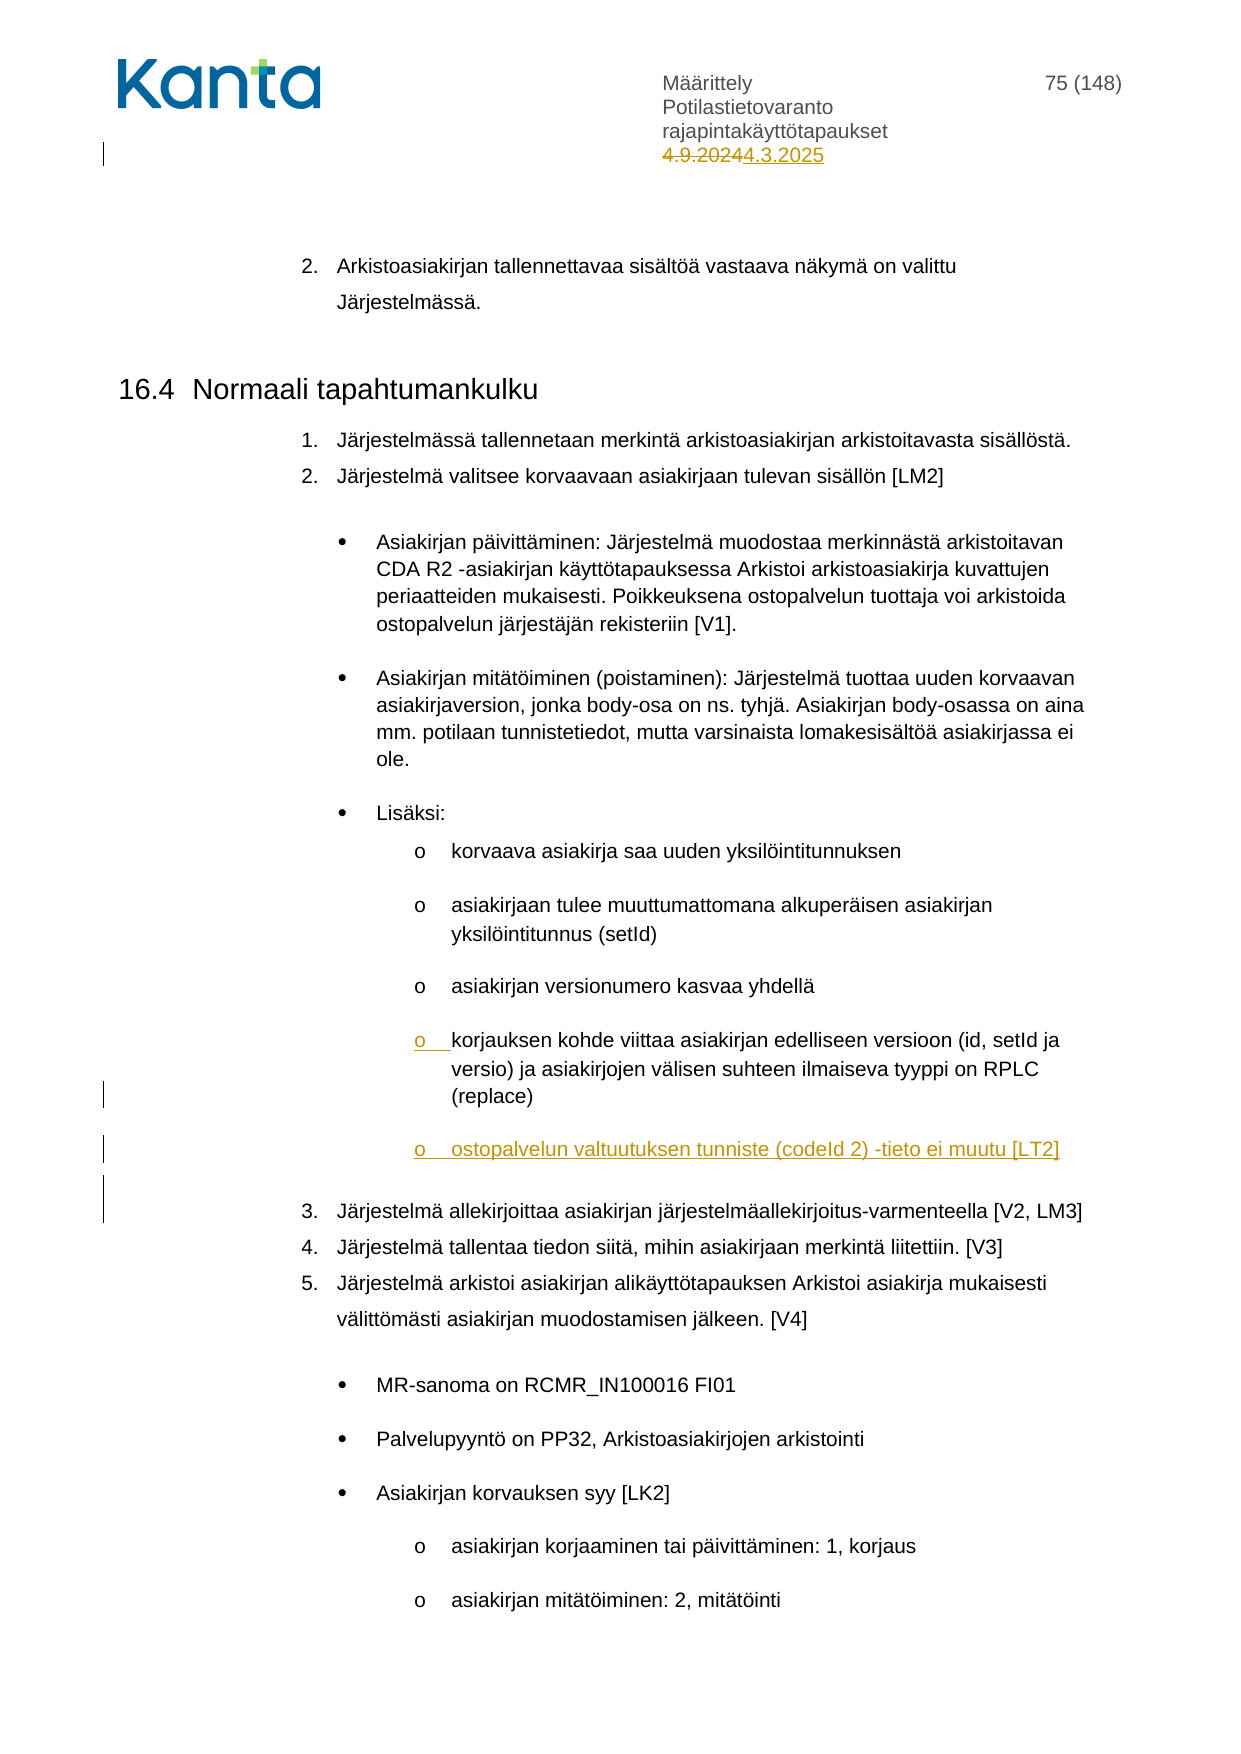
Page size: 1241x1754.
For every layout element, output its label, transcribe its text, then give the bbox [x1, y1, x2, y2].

subtitle Normaali tapahtumankulku [118, 372, 1107, 405]
list asiakirjan versionumero kasvaa yhdellä [414, 973, 1107, 1000]
list korvaava asiakirja saa uuden yksilöintitunnuksen [414, 837, 1107, 864]
list asiakirjaan tulee muuttumattomana alkuperäisen asiakirjan yksilöintitunnus (setId) [414, 892, 1107, 946]
list Järjestelmä tallentaa tiedon siitä, mihin asiakirjaan merkintä liitettiin. [V3] [301, 1235, 1107, 1259]
list asiakirjan korjaaminen tai päivittäminen: 1, korjaus [414, 1532, 1107, 1559]
list Järjestelmä valitsee korvaavaan asiakirjaan tulevan sisällön [LM2] [301, 464, 1107, 488]
list Järjestelmä arkistoi asiakirjan alikäyttötapauksen Arkistoi asiakirja mukaisesti välittömästi asiakirjan muodostamisen jälkeen. [V4] [301, 1271, 1107, 1331]
list Järjestelmä allekirjoittaa asiakirjan järjestelmäallekirjoitus-varmenteella [V2, LM3] [301, 1199, 1107, 1223]
list MR-sanoma on RCMR_IN100016 FI01 [339, 1370, 1107, 1397]
list Järjestelmässä tallennetaan merkintä arkistoasiakirjan arkistoitavasta sisällöstä. [301, 428, 1107, 452]
list Asiakirjan päivittäminen: Järjestelmä muodostaa merkinnästä arkistoitavan CDA R2 -asiakirjan käyttötapauksessa Arkistoi arkistoasiakirja kuvattujen periaatteiden mukaisesti. Poikkeuksena ostopalvelun tuottaja voi arkistoida ostopalvelun järjestäjän rekisteriin [V1]. [339, 527, 1107, 635]
list Asiakirjan korvauksen syy [LK2] [339, 1478, 1107, 1505]
list Arkistoasiakirjan tallennettavaa sisältöä vastaava näkymä on valittu Järjestelmässä. [301, 254, 1107, 314]
list korjauksen kohde viittaa asiakirjan edelliseen versioon (id, setId ja versio) ja asiakirjojen välisen suhteen ilmaiseva tyyppi on RPLC (replace) [414, 1027, 1107, 1108]
picture [118, 59, 321, 109]
list asiakirjan mitätöiminen: 2, mitätöinti [414, 1586, 1107, 1613]
list Palvelupyyntö on PP32, Arkistoasiakirjojen arkistointi [339, 1424, 1107, 1451]
list Asiakirjan mitätöiminen (poistaminen): Järjestelmä tuottaa uuden korvaavan asiakirjaversion, jonka body-osa on ns. tyhjä. Asiakirjan body-osassa on aina mm. potilaan tunnistetiedot, mutta varsinaista lomakesisältöä asiakirjassa ei ole. [339, 662, 1107, 771]
list Lisäksi: [339, 798, 1107, 825]
